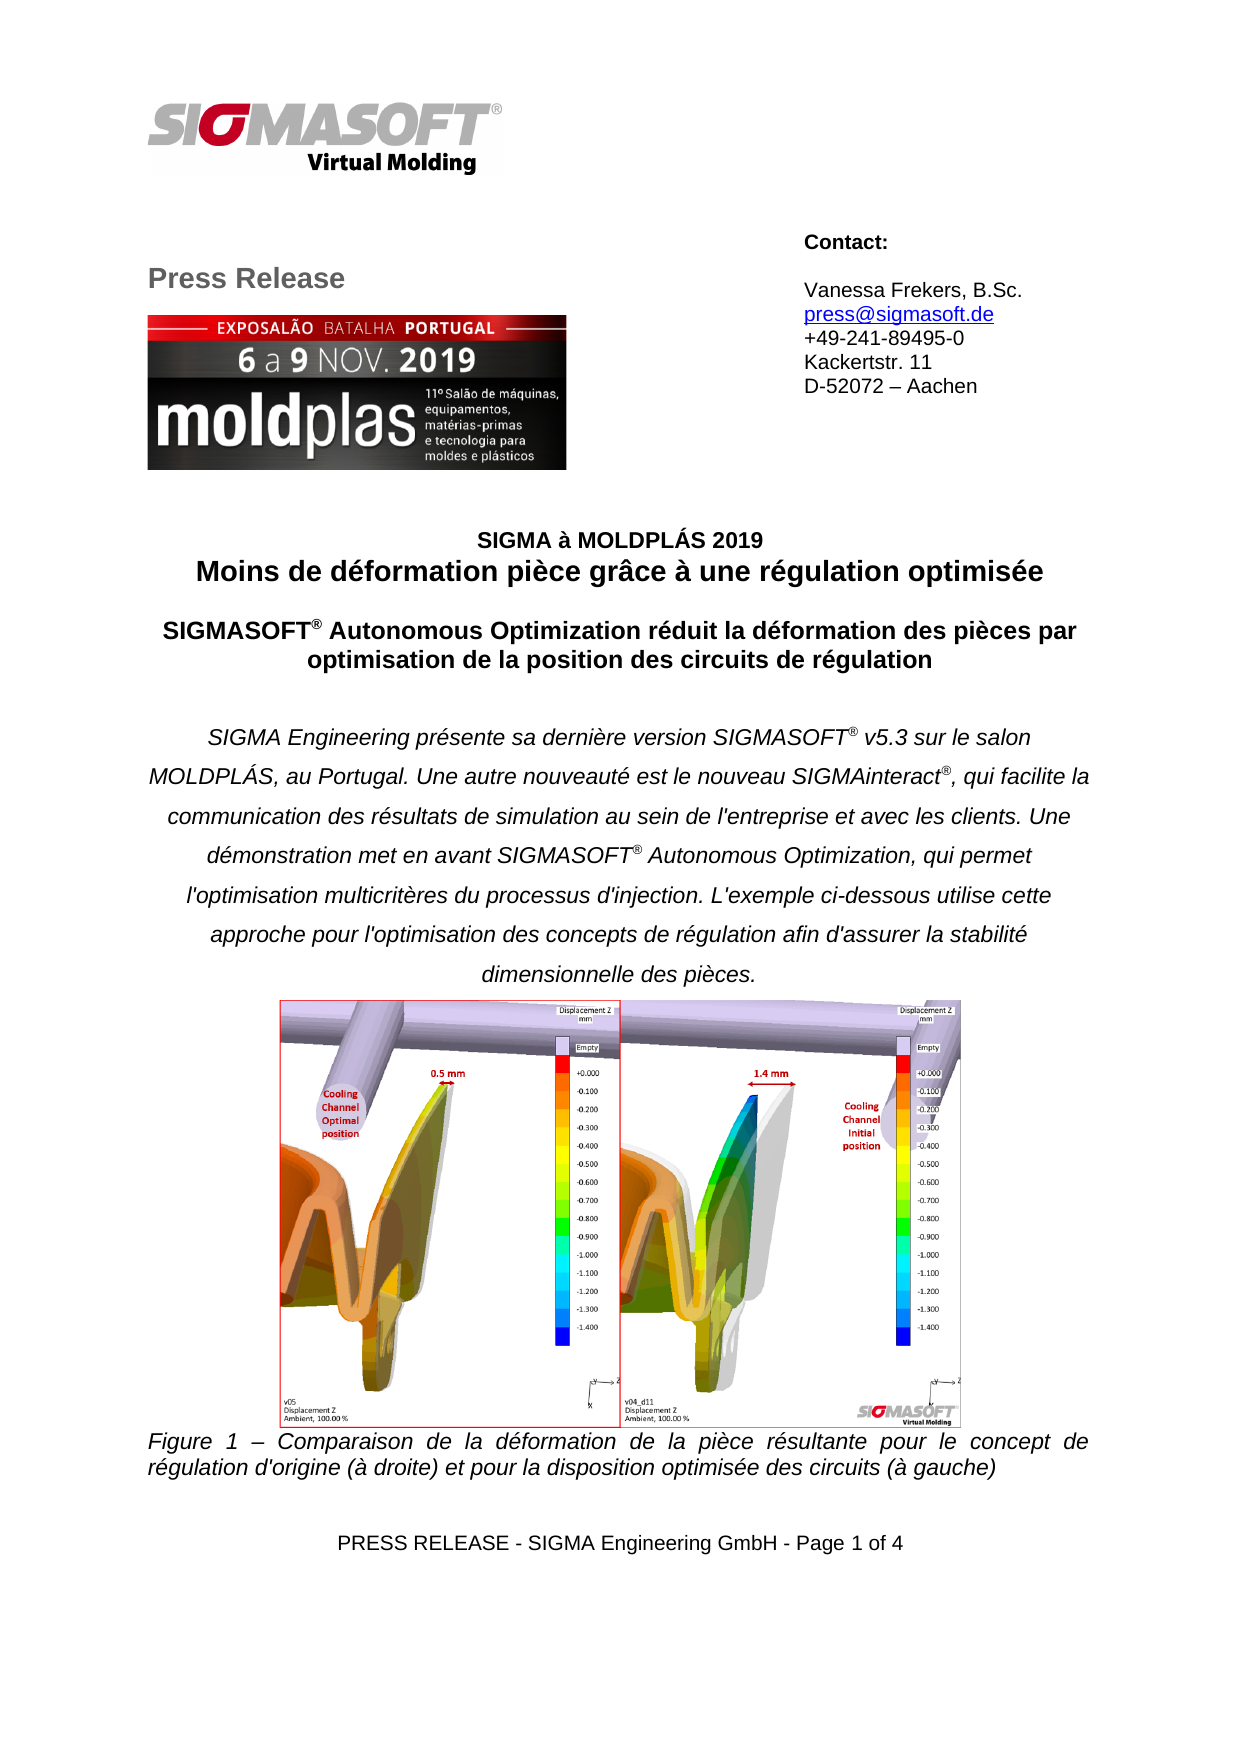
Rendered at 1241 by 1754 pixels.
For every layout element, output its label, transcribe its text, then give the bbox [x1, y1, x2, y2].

text +49-241-89495-0 [804, 326, 1099, 350]
text Moins de déformation pièce grâce à une régulation optimisée [148, 553, 1093, 587]
text D-52072 – Aachen [804, 374, 1099, 398]
picture [147, 315, 567, 470]
text Contact: [804, 230, 1099, 254]
text Figure 1 – Comparaison de la déformation de la pièce résultante pour le concept de régulation d'origine (à droite) et pour la disposition optimisée des circuits (à gauche) [148, 1428, 1093, 1480]
text Vanessa Frekers, B.Sc. [804, 278, 1099, 302]
text SIGMA à MOLDPLÁS 2019 [148, 527, 1093, 553]
picture [279, 1000, 961, 1428]
text press@sigmasoft.de [804, 302, 1099, 326]
picture [147, 102, 502, 175]
text SIGMASOFT® Autonomous Optimization réduit la déformation des pièces par optimisation de la position des circuits de régulation [148, 616, 1093, 673]
text Kackertstr. 11 [804, 350, 1099, 374]
text Press Release [148, 261, 804, 294]
text SIGMA Engineering présente sa dernière version SIGMASOFT® v5.3 sur le salon MOLDPLÁS, au Portugal. Une autre nouveauté est le nouveau SIGMAinteract®, qui facilite la communication des résultats de simulation au sein de l'entreprise et avec les clients. Une démonstration met en avant SIGMASOFT® Autonomous Optimization, qui permet l'optimisation multicritères du processus d'injection. L'exemple ci-dessous utilise cette approche pour l'optimisation des concepts de régulation afin d'assurer la stabilité dimensionnelle des pièces. [148, 724, 1093, 987]
